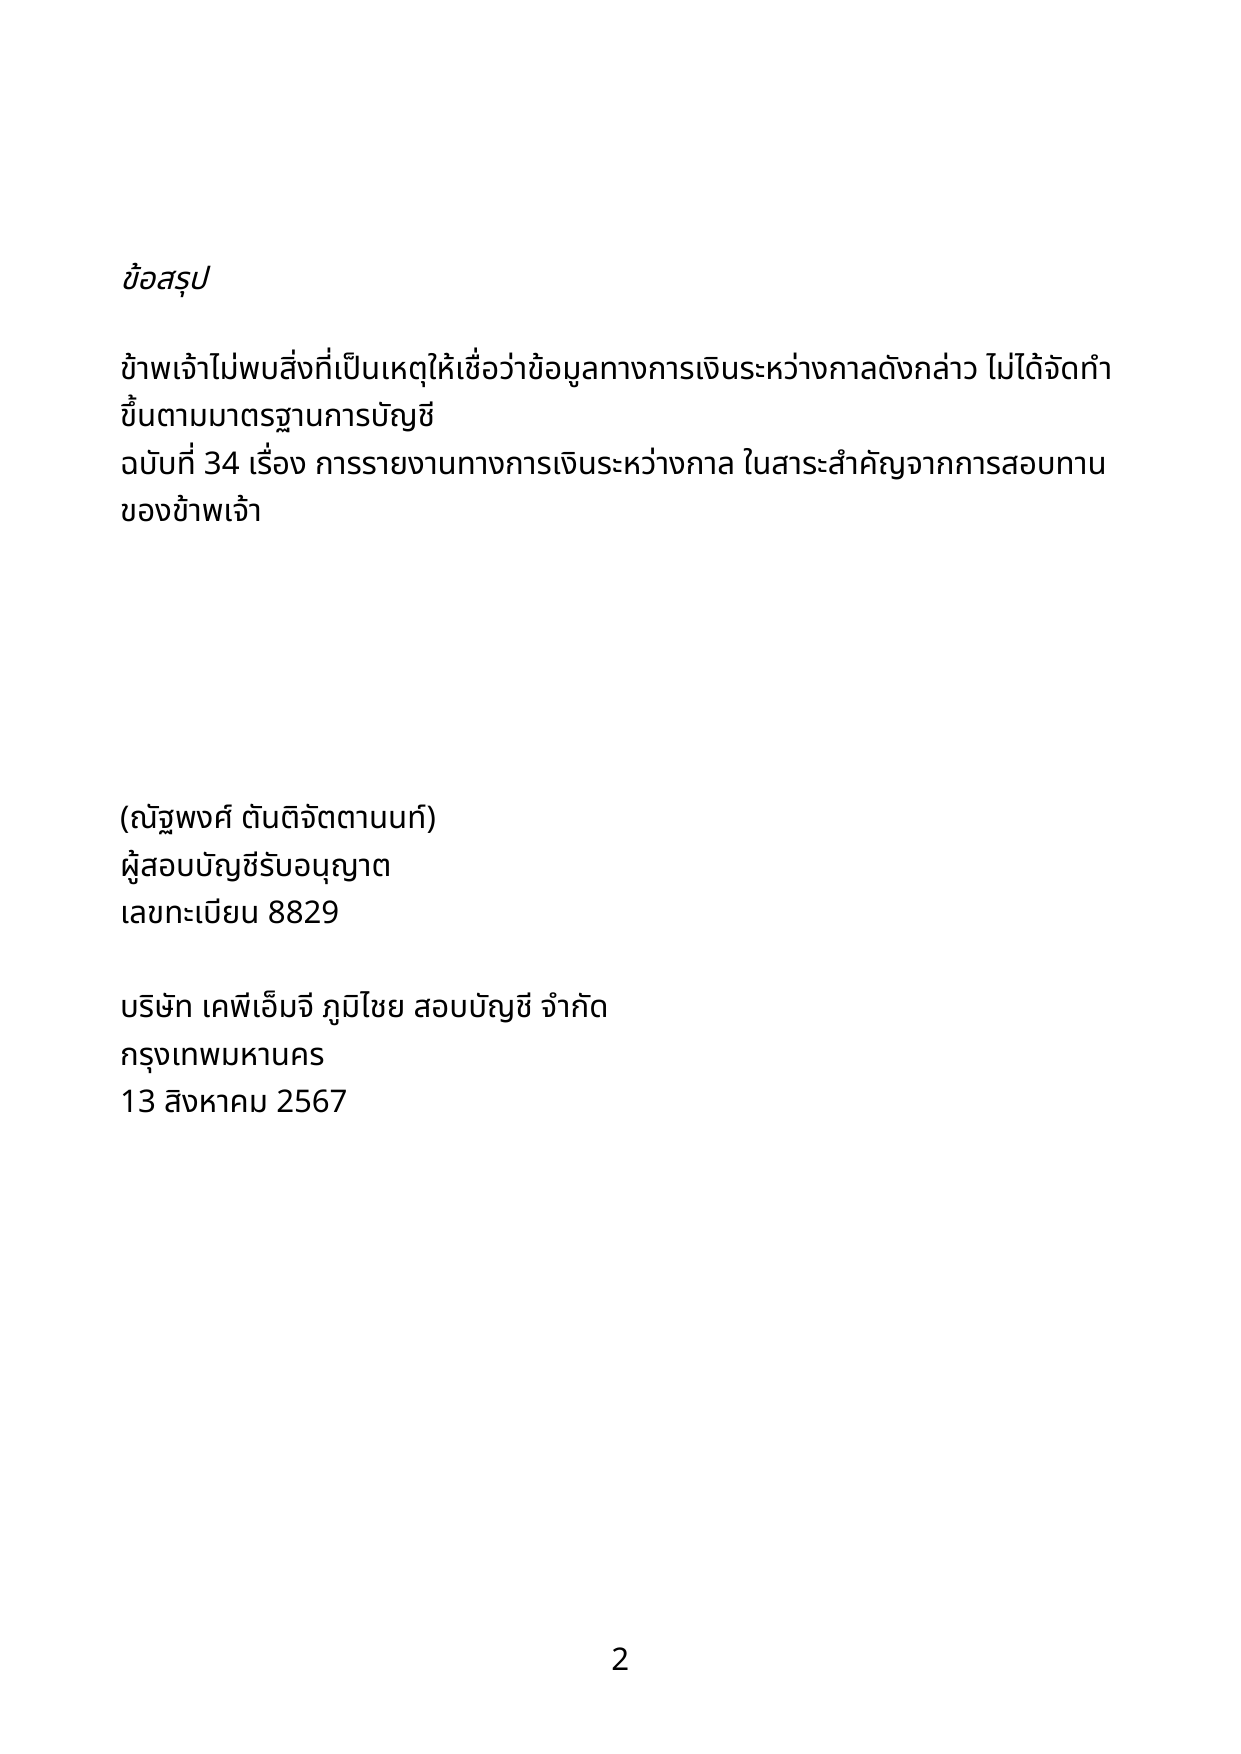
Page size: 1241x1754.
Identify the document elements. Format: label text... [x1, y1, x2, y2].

text (ณัฐพงศ์ ตันติจัตตานนท์) [120, 796, 1125, 843]
text กรุงเทพมหานคร [120, 1032, 1125, 1079]
text ผู้สอบบัญชีรับอนุญาต [120, 843, 1125, 890]
text ข้อสรุป [120, 257, 1120, 304]
text ข้าพเจ้าไม่พบสิ่งที่เป็นเหตุให้เชื่อว่าข้อมูลทางการเงินระหว่างกาลดังกล่าว ไม่ได้จัดทำขึ้นตามมาตรฐานการบัญชี ฉบับที่ 34 เรื่อง การรายงานทางการเงินระหว่างกาล ในสาระสำคัญจากการสอบทานของข้าพเจ้า [120, 346, 1120, 536]
subtitle 13 สิงหาคม 2567 [120, 1079, 1120, 1127]
text เลขทะเบียน 8829 [120, 890, 1125, 938]
text บริษัท เคพีเอ็มจี ภูมิไชย สอบบัญชี จำกัด [120, 985, 1125, 1032]
